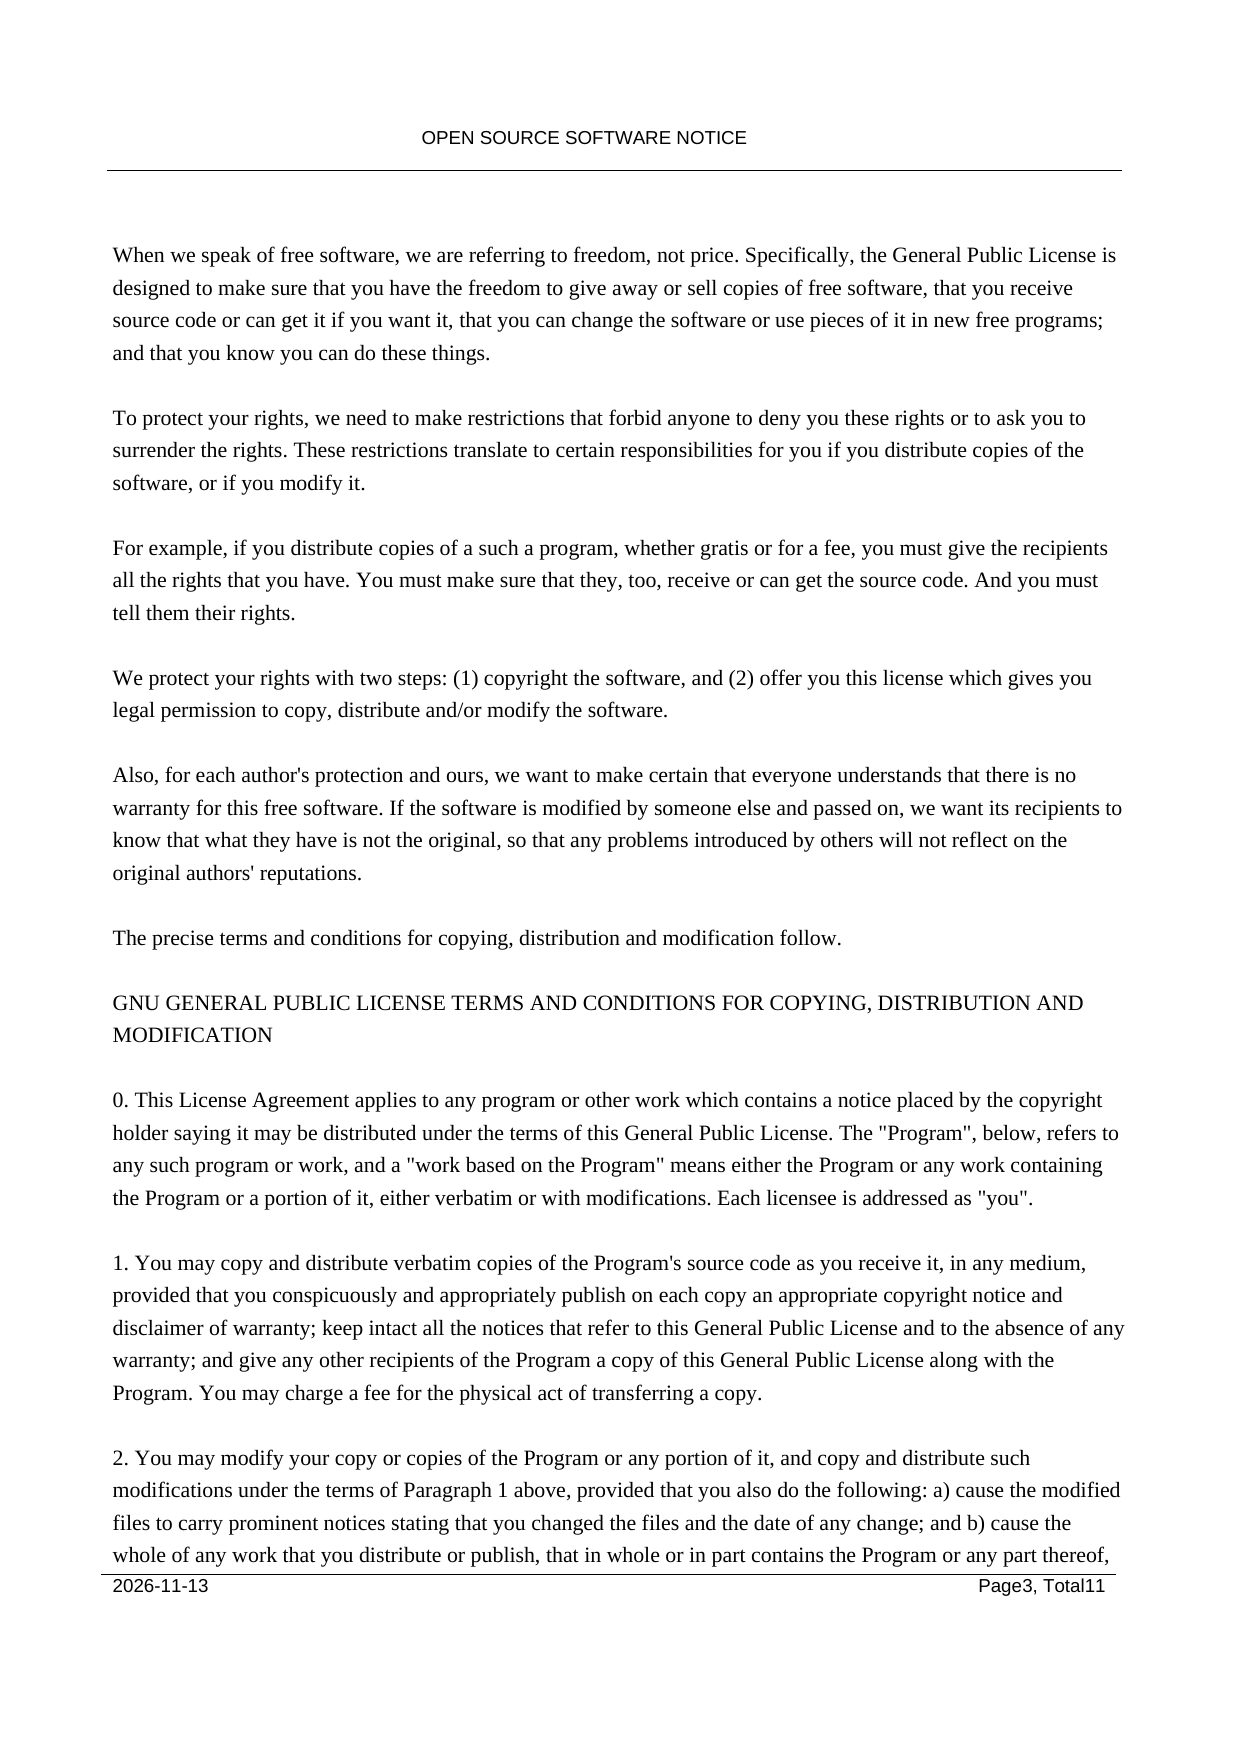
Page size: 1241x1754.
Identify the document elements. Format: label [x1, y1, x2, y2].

text [112, 206, 1128, 1571]
